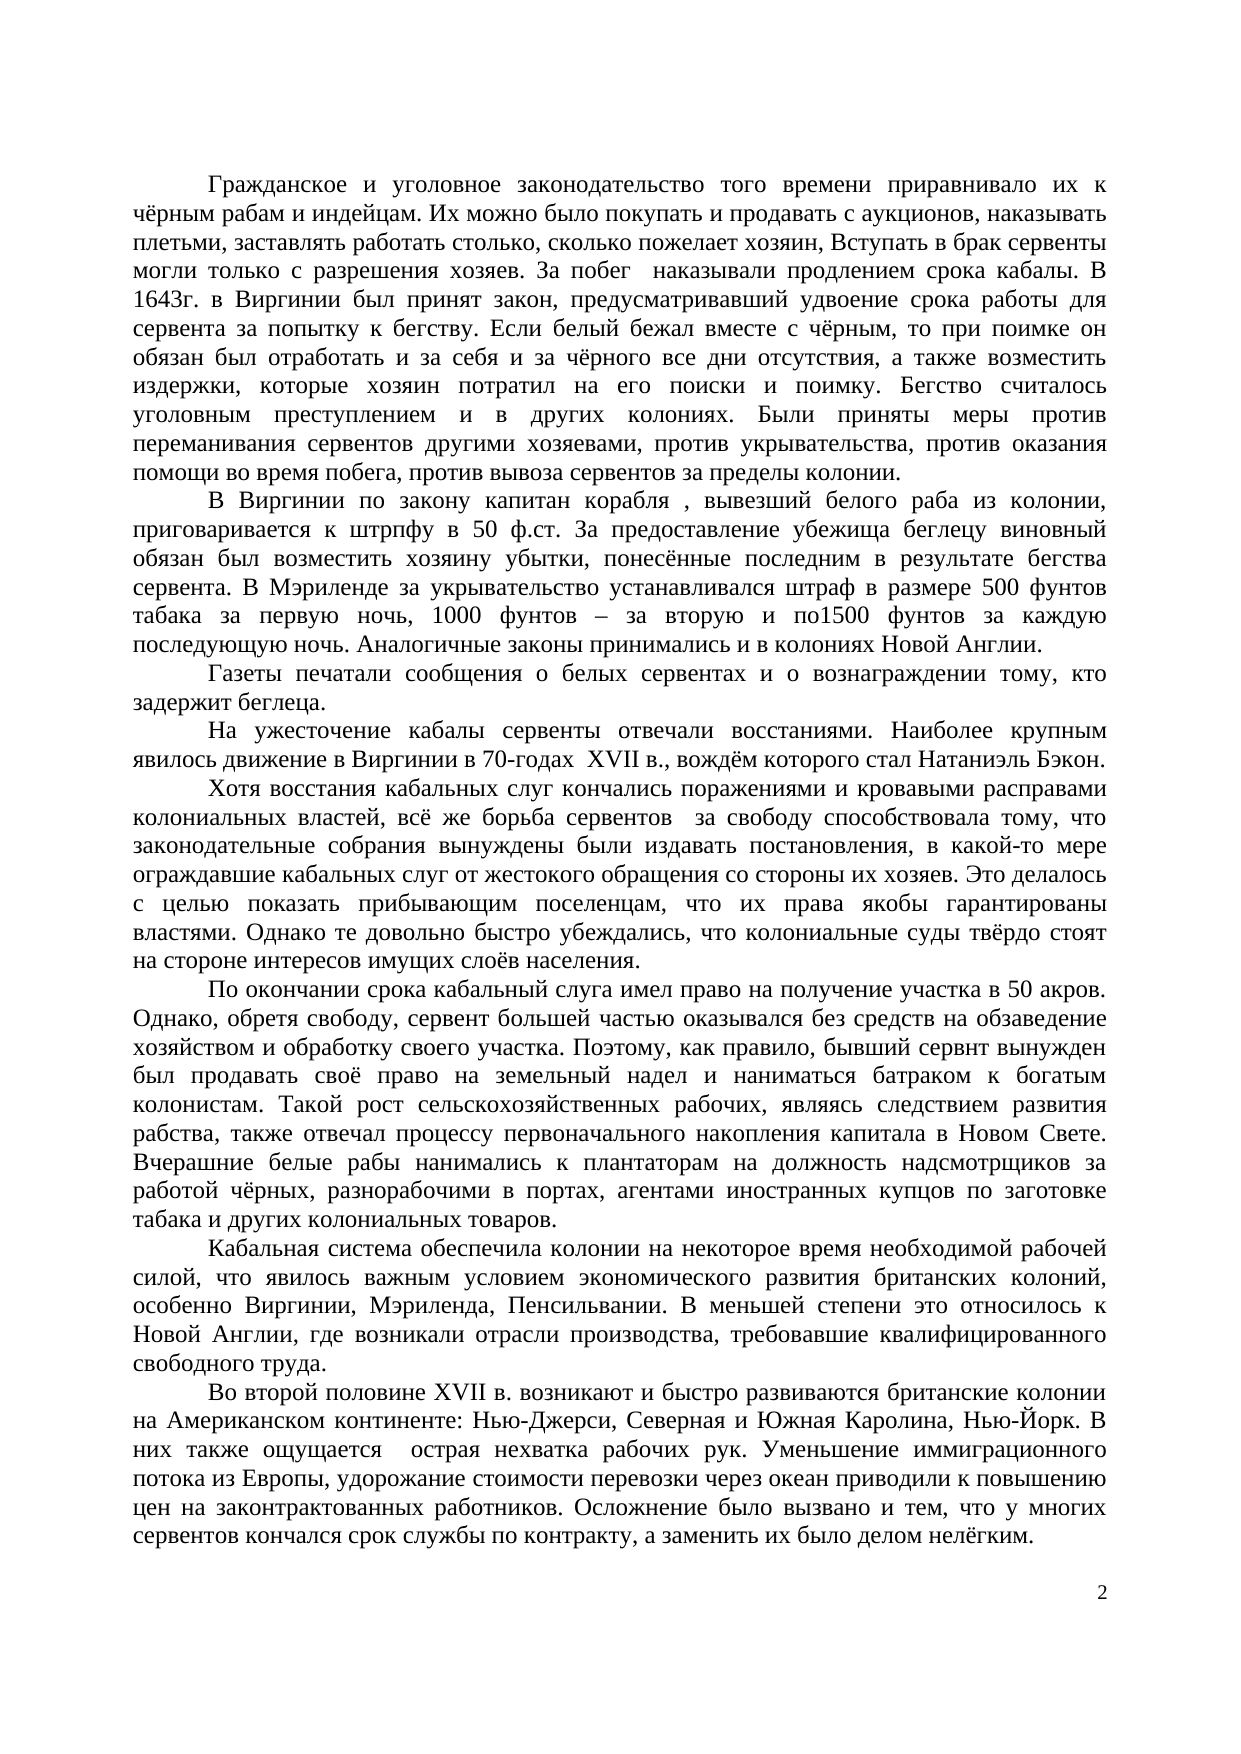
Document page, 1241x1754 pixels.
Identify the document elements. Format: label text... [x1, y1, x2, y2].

text Хотя восстания кабальных слуг кончались поражениями и кровавыми расправами колониальных властей, всё же борьба сервентов за свободу способствовала тому, что законодательные собрания вынуждены были издавать постановления, в какой-то мере ограждавшие кабальных слуг от жестокого обращения со стороны их хозяев. Это делалось с целью показать прибывающим поселенцам, что их права якобы гарантированы властями. Однако те довольно быстро убеждались, что колониальные суды твёрдо стоят на стороне интересов имущих слоёв населения. [133, 773, 1108, 974]
text На ужесточение кабалы сервенты отвечали восстаниями. Наиболее крупным явилось движение в Виргинии в 70-годах XVII в., вождём которого стал Натаниэль Бэкон. [133, 715, 1108, 773]
text Во второй половине XVII в. возникают и быстро развиваются британские колонии на Американском континенте: Нью-Джерси, Северная и Южная Каролина, Нью-Йорк. В них также ощущается острая нехватка рабочих рук. Уменьшение иммиграционного потока из Европы, удорожание стоимости перевозки через океан приводили к повышению цен на законтрактованных работников. Осложнение было вызвано и тем, что у многих сервентов кончался срок службы по контракту, а заменить их было делом нелёгким. [133, 1377, 1108, 1549]
text Газеты печатали сообщения о белых сервентах и о вознаграждении тому, кто задержит беглеца. [133, 658, 1108, 715]
text По окончании срока кабальный слуга имел право на получение участка в 50 акров. Однако, обретя свободу, сервент большей частью оказывался без средств на обзаведение хозяйством и обработку своего участка. Поэтому, как правило, бывший сервнт вынужден был продавать своё право на земельный надел и наниматься батраком к богатым колонистам. Такой рост сельскохозяйственных рабочих, являясь следствием развития рабства, также отвечал процессу первоначального накопления капитала в Новом Свете. Вчерашние белые рабы нанимались к плантаторам на должность надсмотрщиков за работой чёрных, разнорабочими в портах, агентами иностранных купцов по заготовке табака и других колониальных товаров. [133, 974, 1108, 1233]
text Кабальная система обеспечила колонии на некоторое время необходимой рабочей силой, что явилось важным условием экономического развития британских колоний, особенно Виргинии, Мэриленда, Пенсильвании. В меньшей степени это относилось к Новой Англии, где возникали отрасли производства, требовавшие квалифицированного свободного труда. [133, 1233, 1108, 1377]
text В Виргинии по закону капитан корабля , вывезший белого раба из колонии, приговаривается к штрпфу в 50 ф.ст. За предоставление убежища беглецу виновный обязан был возместить хозяину убытки, понесённые последним в результате бегства сервента. В Мэриленде за укрывательство устанавливался штраф в размере 500 фунтов табака за первую ночь, 1000 фунтов – за вторую и по1500 фунтов за каждую последующую ночь. Аналогичные законы принимались и в колониях Новой Англии. [133, 485, 1108, 658]
text Гражданское и уголовное законодательство того времени приравнивало их к чёрным рабам и индейцам. Их можно было покупать и продавать с аукционов, наказывать плетьми, заставлять работать столько, сколько пожелает хозяин, Вступать в брак сервенты могли только с разрешения хозяев. За побег наказывали продлением срока кабалы. В 1643г. в Виргинии был принят закон, предусматривавший удвоение срока работы для сервента за попытку к бегству. Если белый бежал вместе с чёрным, то при поимке он обязан был отработать и за себя и за чёрного все дни отсутствия, а также возместить издержки, которые хозяин потратил на его поиски и поимку. Бегство считалось уголовным преступлением и в других колониях. Были приняты меры против переманивания сервентов другими хозяевами, против укрывательства, против оказания помощи во время побега, против вывоза сервентов за пределы колонии. [133, 169, 1108, 485]
